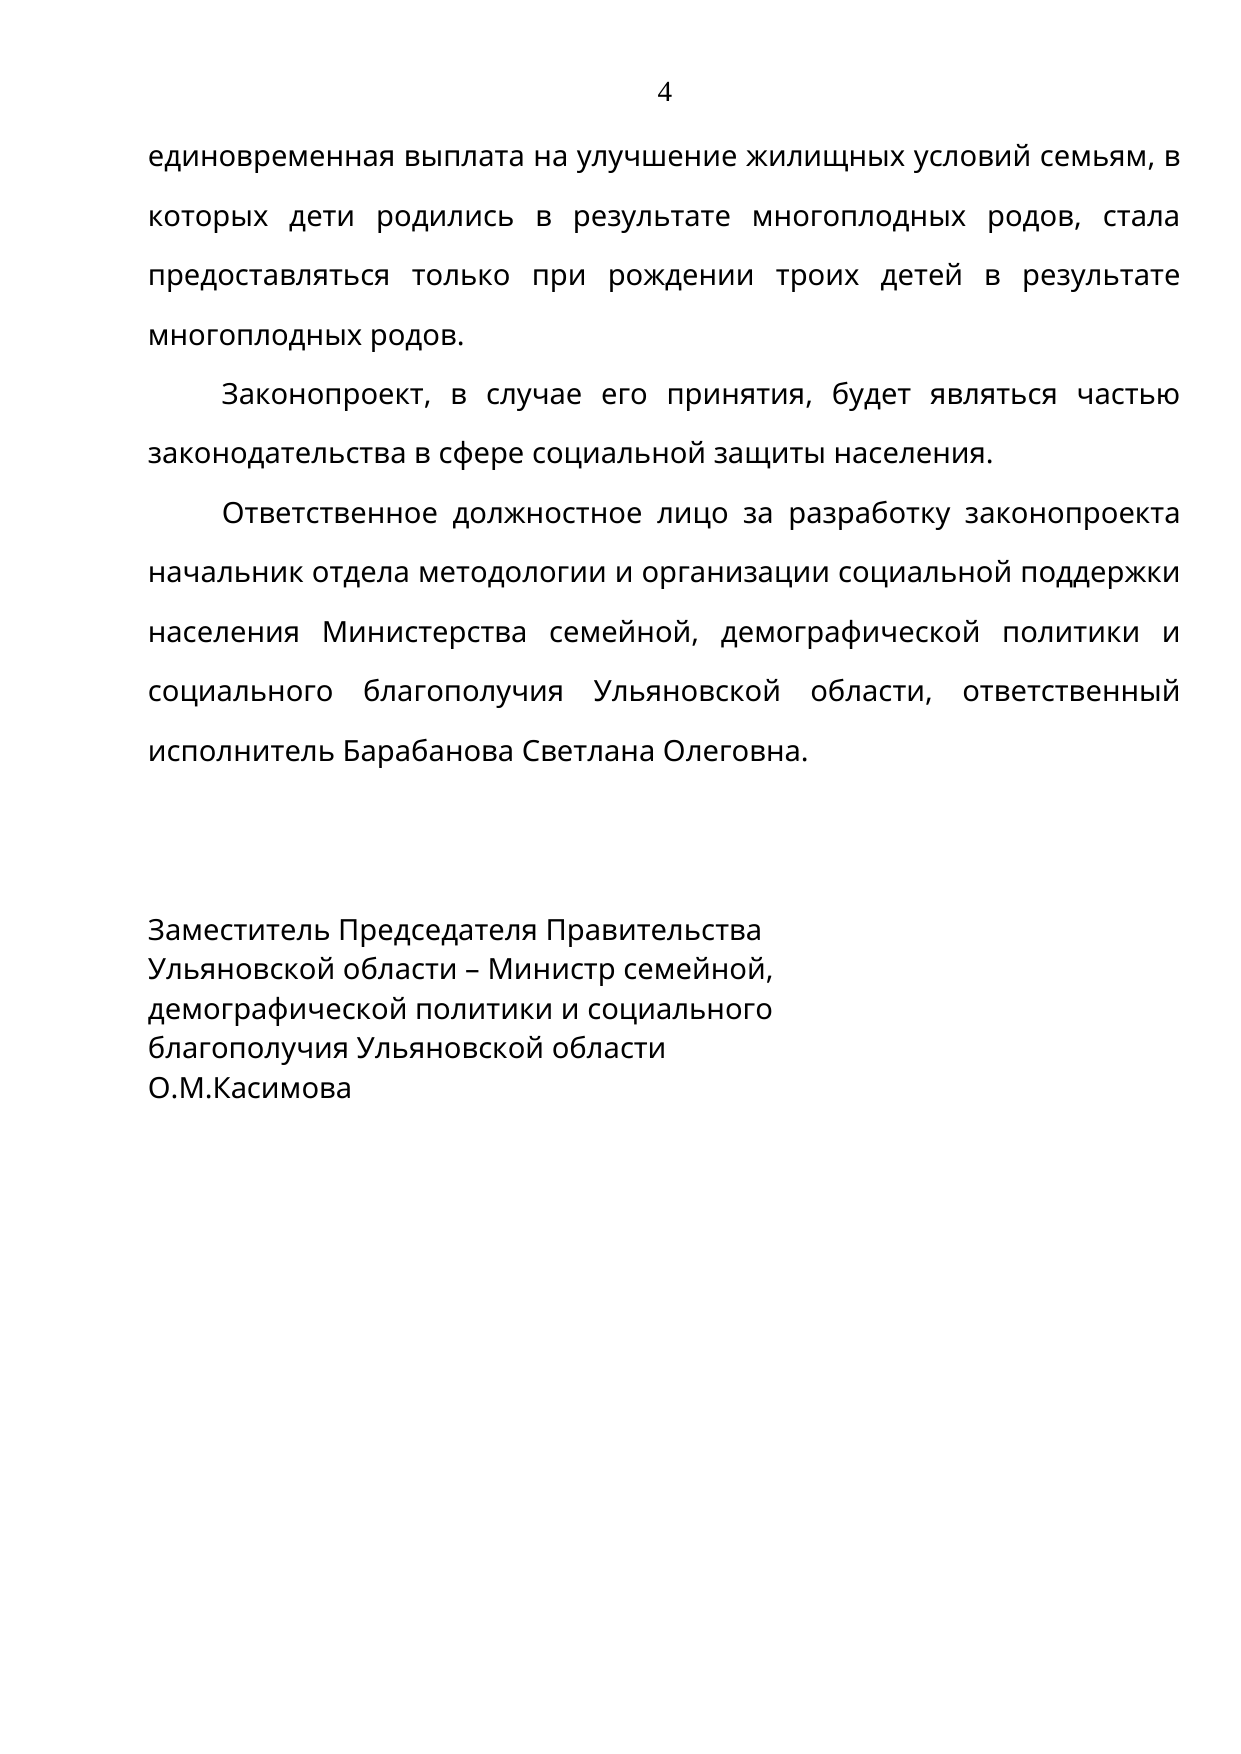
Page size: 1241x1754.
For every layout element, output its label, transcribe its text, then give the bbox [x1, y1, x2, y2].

text Ответственное должностное лицо за разработку законопроекта начальник отдела методологии и организации социальной поддержки населения Министерства семейной, демографической политики и социального благополучия Ульяновской области, ответственный исполнитель Барабанова Светлана Олеговна. [148, 492, 1181, 770]
text демографической политики и социального [148, 988, 1181, 1028]
text Законопроект, в случае его принятия, будет являться частью законодательства в сфере социальной защиты населения. [148, 373, 1181, 472]
text Заместитель Председателя Правительства [148, 909, 1181, 948]
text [148, 135, 1181, 353]
text благополучия Ульяновской области О.М.Касимова [148, 1028, 1181, 1107]
text Ульяновской области – Министр семейной, [148, 948, 1181, 988]
